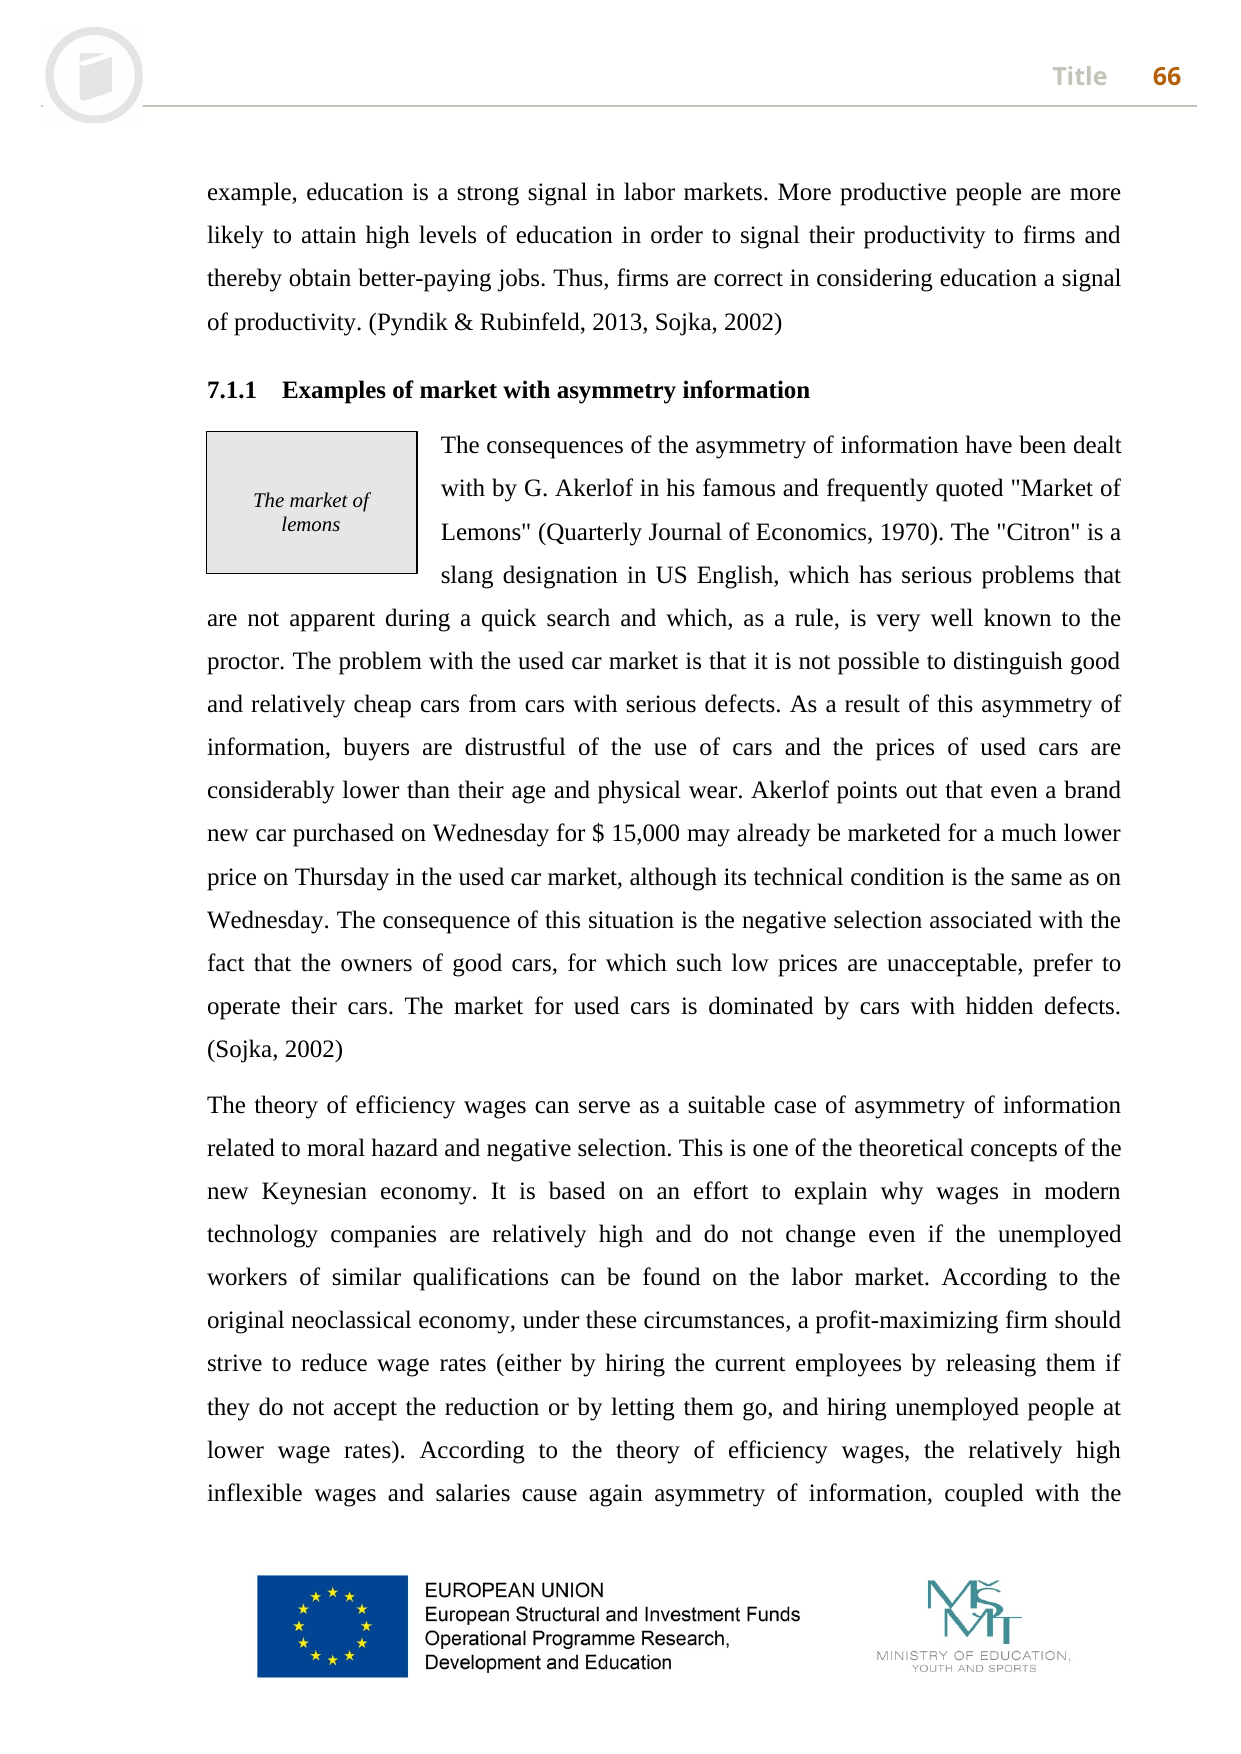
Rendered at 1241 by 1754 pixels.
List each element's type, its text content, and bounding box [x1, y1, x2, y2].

text The consequences of the asymmetry of information have been dealt with by G. Akerlof in his famous and frequently quoted "Market of Lemons" (Quarterly Journal of Economics, 1970). The "Citron" is a slang designation in US English, which has serious problems that are not apparent during a quick search and which, as a rule, is very well known to the proctor. The problem with the used car market is that it is not possible to distinguish good and relatively cheap cars from cars with serious defects. As a result of this asymmetry of information, buyers are distrustful of the use of cars and the prices of used cars are considerably lower than their age and physical wear. Akerlof points out that even a brand new car purchased on Wednesday for $ 15,000 may already be marketed for a much lower price on Thursday in the used car market, although its technical condition is the same as on Wednesday. The consequence of this situation is the negative selection associated with the fact that the owners of good cars, for which such low prices are unacceptable, prefer to operate their cars. The market for used cars is dominated by cars with hidden defects. (Sojka, 2002) [207, 430, 1122, 1063]
subtitle Examples of market with asymmetry information [207, 375, 1122, 403]
picture [206, 1524, 1121, 1728]
